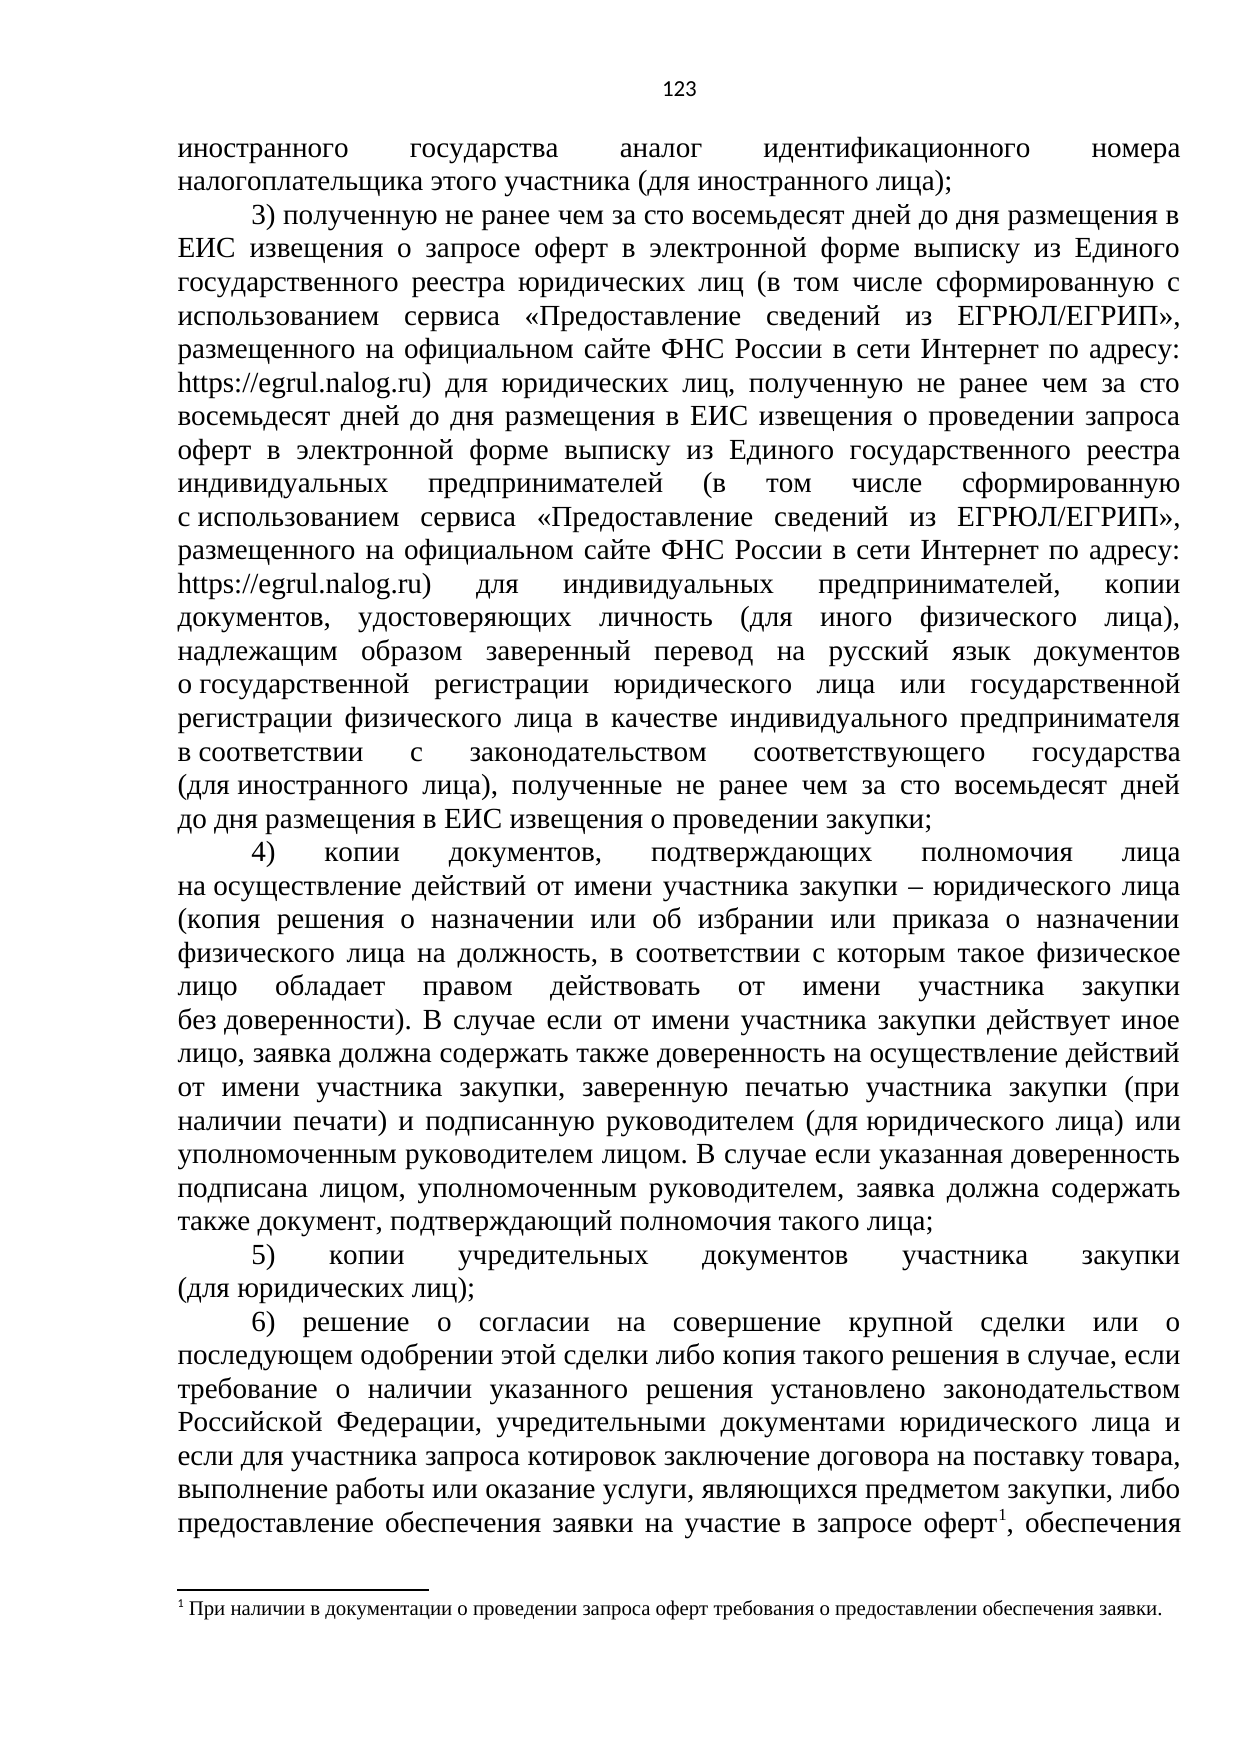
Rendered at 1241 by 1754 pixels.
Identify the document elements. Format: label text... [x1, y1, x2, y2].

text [177, 1304, 1181, 1539]
text 3) полученную не ранее чем за сто восемьдесят дней до дня размещения в ЕИС извещения о запросе оферт в электронной форме выписку из Единого государственного реестра юридических лиц (в том числе сформированную с использованием сервиса «Предоставление сведений из ЕГРЮЛ/ЕГРИП», размещенного на официальном сайте ФНС России в сети Интернет по адресу: https://egrul.nalog.ru) для юридических лиц, полученную не ранее чем за сто восемьдесят дней до дня размещения в ЕИС извещения о проведении запроса оферт в электронной форме выписку из Единого государственного реестра индивидуальных предпринимателей (в том числе сформированную с использованием сервиса «Предоставление сведений из ЕГРЮЛ/ЕГРИП», размещенного на официальном сайте ФНС России в сети Интернет по адресу: https://egrul.nalog.ru) для индивидуальных предпринимателей, копии документов, удостоверяющих личность (для иного физического лица), надлежащим образом заверенный перевод на русский язык документов о государственной регистрации юридического лица или государственной регистрации физического лица в качестве индивидуального предпринимателя в соответствии с законодательством соответствующего государства (для иностранного лица), полученные не ранее чем за сто восемьдесят дней до дня размещения в ЕИС извещения о проведении закупки; [177, 197, 1181, 834]
text 4) копии документов, подтверждающих полномочия лица на осуществление действий от имени участника закупки – юридического лица (копия решения о назначении или об избрании или приказа о назначении физического лица на должность, в соответствии с которым такое физическое лицо обладает правом действовать от имени участника закупки без доверенности). В случае если от имени участника закупки действует иное лицо, заявка должна содержать также доверенность на осуществление действий от имени участника закупки, заверенную печатью участника закупки (при наличии печати) и подписанную руководителем (для юридического лица) или уполномоченным руководителем лицом. В случае если указанная доверенность подписана лицом, уполномоченным руководителем, заявка должна содержать также документ, подтверждающий полномочия такого лица; [177, 834, 1181, 1237]
text 5) копии учредительных документов участника закупки (для юридических лиц); [177, 1237, 1181, 1304]
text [177, 130, 1181, 197]
